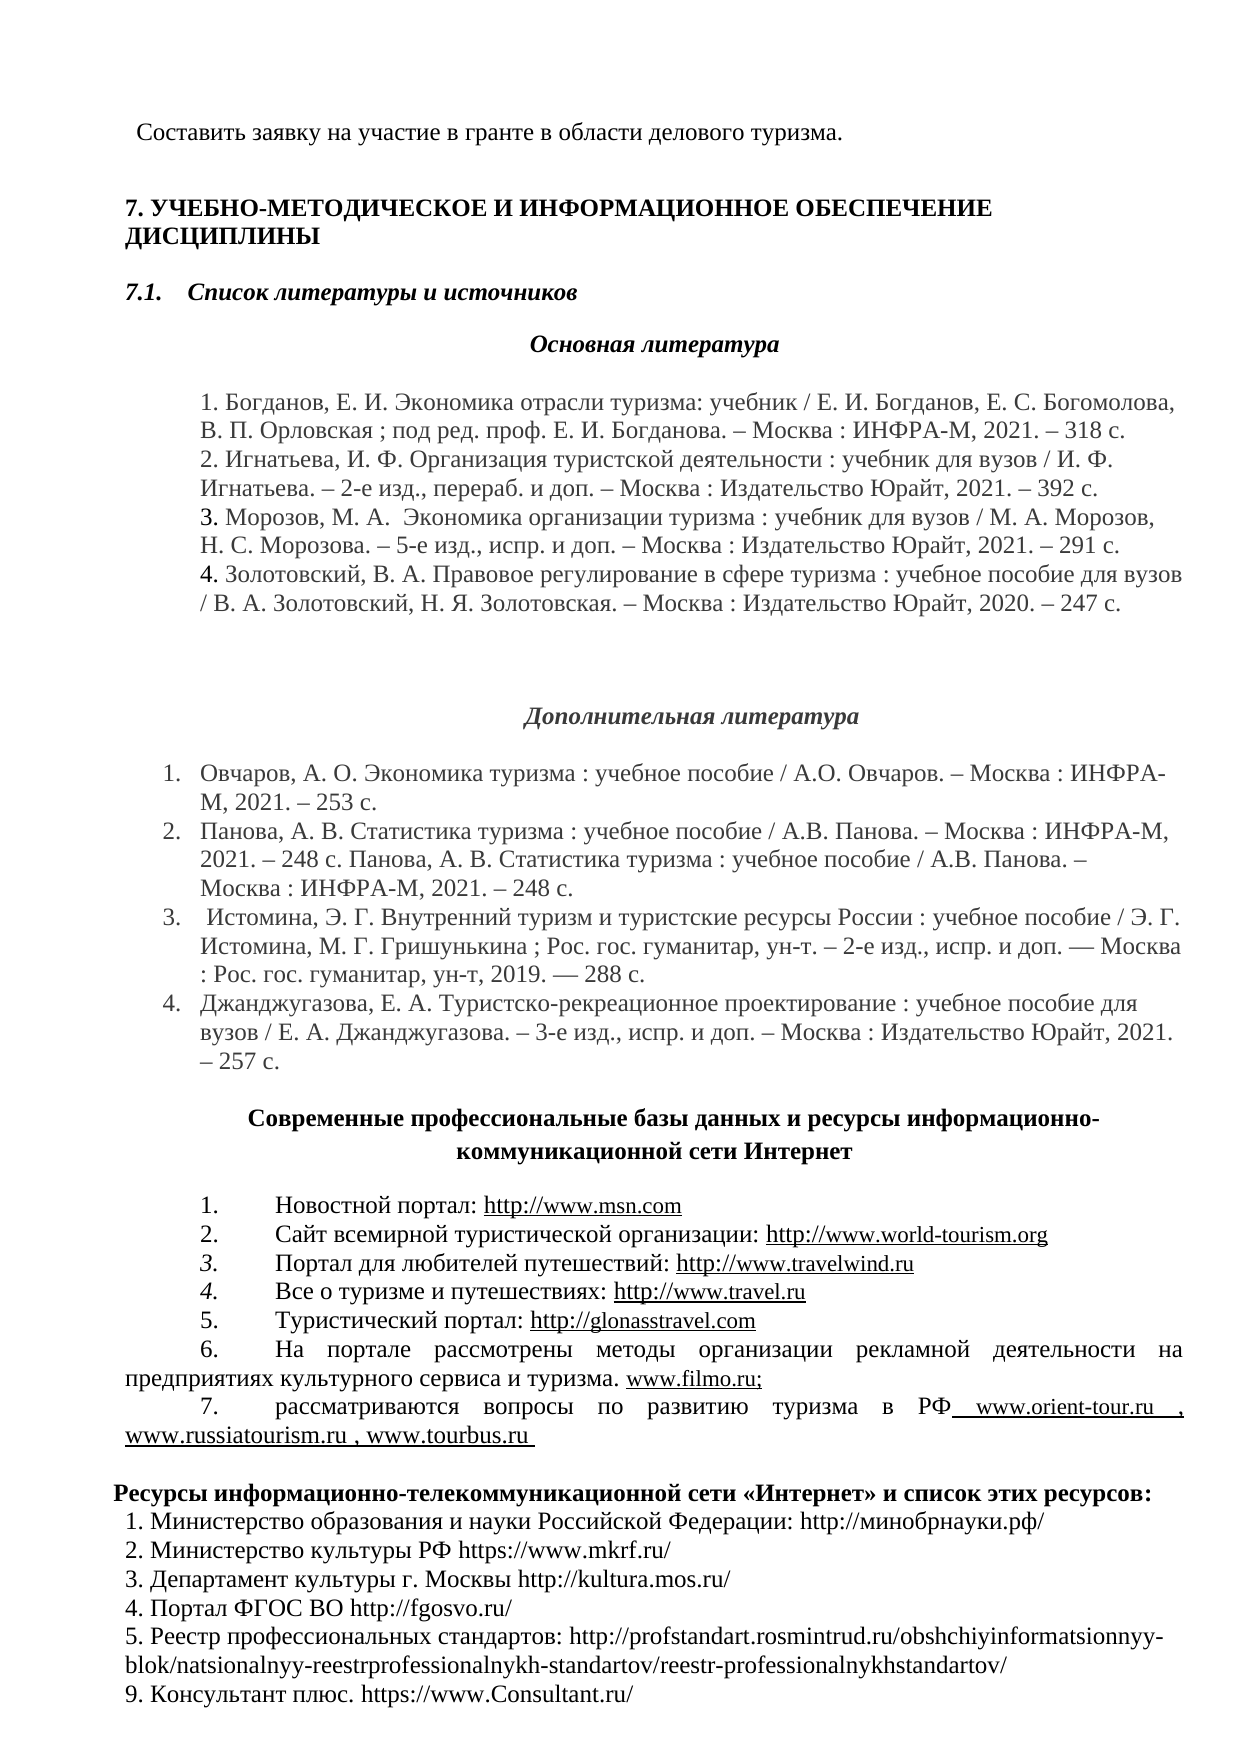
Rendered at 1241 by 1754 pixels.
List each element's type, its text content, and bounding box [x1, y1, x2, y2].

list Сайт всемирной туристической организации: http://www.world-tourism.org [125, 1219, 1184, 1248]
text Составить заявку на участие в гранте в области делового туризма. [136, 117, 1151, 145]
text Ресурсы информационно-телекоммуникационной сети «Интернет» и список этих ресурсов: [81, 1478, 1184, 1506]
list Новостной портал: http://www.msn.com [125, 1190, 1184, 1219]
text 2. Игнатьева, И. Ф. Организация туристской деятельности : учебник для вузов / И. Ф. Игнатьева. – 2-е изд., перераб. и доп. – Москва : Издательство Юрайт, 2021. – 392 с. [200, 444, 1184, 502]
text 4. Портал ФГОС ВО http://fgosvo.ru/ [125, 1593, 1184, 1621]
list Портал для любителей путешествий: http://www.travelwind.ru [125, 1248, 1184, 1276]
text 2. Министерство культуры РФ https://www.mkrf.ru/ [125, 1535, 1184, 1564]
list Все о туризме и путешествиях: http://www.travel.ru [125, 1276, 1184, 1305]
list На портале рассмотрены методы организации рекламной деятельности на предприятиях культурного сервиса и туризма. www.filmo.ru; [125, 1334, 1184, 1391]
text 9. Консультант плюс. https://www.Consultant.ru/ [125, 1679, 1184, 1708]
list Туристический портал: http://glonasstravel.com [125, 1305, 1184, 1334]
text 5. Реестр профессиональных стандартов: http://profstandart.rosmintrud.ru/obshchiyinformatsionnyy-blok/natsionalnyy-reestrprofessionalnykh-standartov/reestr-professionalnykhstandartov/ [125, 1621, 1184, 1679]
text Основная литература [125, 330, 1184, 358]
text 7. УЧЕБНО-МЕТОДИЧЕСКОЕ И ИНФОРМАЦИОННОЕ ОБЕСПЕЧЕНИЕ ДИСЦИПЛИНЫ [125, 193, 1184, 250]
text Дополнительная литература [200, 701, 1184, 729]
text 7.1. Список литературы и источников [125, 278, 1184, 306]
text 3. Морозов, М. А. Экономика организации туризма : учебник для вузов / М. А. Морозов, Н. С. Морозова. – 5-е изд., испр. и доп. – Москва : Издательство Юрайт, 2021. – 291 с. [200, 502, 1184, 559]
list Джанджугазова, Е. А. Туристско-рекреационное проектирование : учебное пособие для вузов / Е. А. Джанджугазова. – 3-е изд., испр. и доп. – Москва : Издательство Юрайт, 2021. – 257 с. [162, 988, 1184, 1074]
text 3. Департамент культуры г. Москвы http://kultura.mos.ru/ [125, 1564, 1184, 1593]
text Современные профессиональные базы данных и ресурсы информационно-коммуникационной сети Интернет [125, 1103, 1184, 1165]
list Панова, А. В. Статистика туризма : учебное пособие / А.В. Панова. – Москва : ИНФРА-М, 2021. – 248 с. Панова, А. В. Статистика туризма : учебное пособие / А.В. Панова. – Москва : ИНФРА-М, 2021. – 248 с. [162, 816, 1184, 902]
text 1. Министерство образования и науки Российской Федерации: http://минобрнауки.рф/ [125, 1506, 1184, 1535]
list рассматриваются вопросы по развитию туризма в РФ www.orient-tour.ru , www.russiatourism.ru , www.tourbus.ru [125, 1391, 1184, 1449]
list Овчаров, А. О. Экономика туризма : учебное пособие / А.О. Овчаров. – Москва : ИНФРА-М, 2021. – 253 с. [162, 758, 1184, 816]
text 1. Богданов, Е. И. Экономика отрасли туризма: учебник / Е. И. Богданов, Е. С. Богомолова, В. П. Орловская ; под ред. проф. Е. И. Богданова. – Москва : ИНФРА-М, 2021. – 318 с. [200, 387, 1184, 444]
text 4. Золотовский, В. А. Правовое регулирование в сфере туризма : учебное пособие для вузов / В. А. Золотовский, Н. Я. Золотовская. – Москва : Издательство Юрайт, 2020. – 247 с. [200, 559, 1184, 617]
list Истомина, Э. Г. Внутренний туризм и туристские ресурсы России : учебное пособие / Э. Г. Истомина, М. Г. Гришунькина ; Рос. гос. гуманитар, ун-т. – 2-е изд., испр. и доп. — Москва : Рос. гос. гуманитар, ун-т, 2019. — 288 с. [162, 902, 1184, 988]
